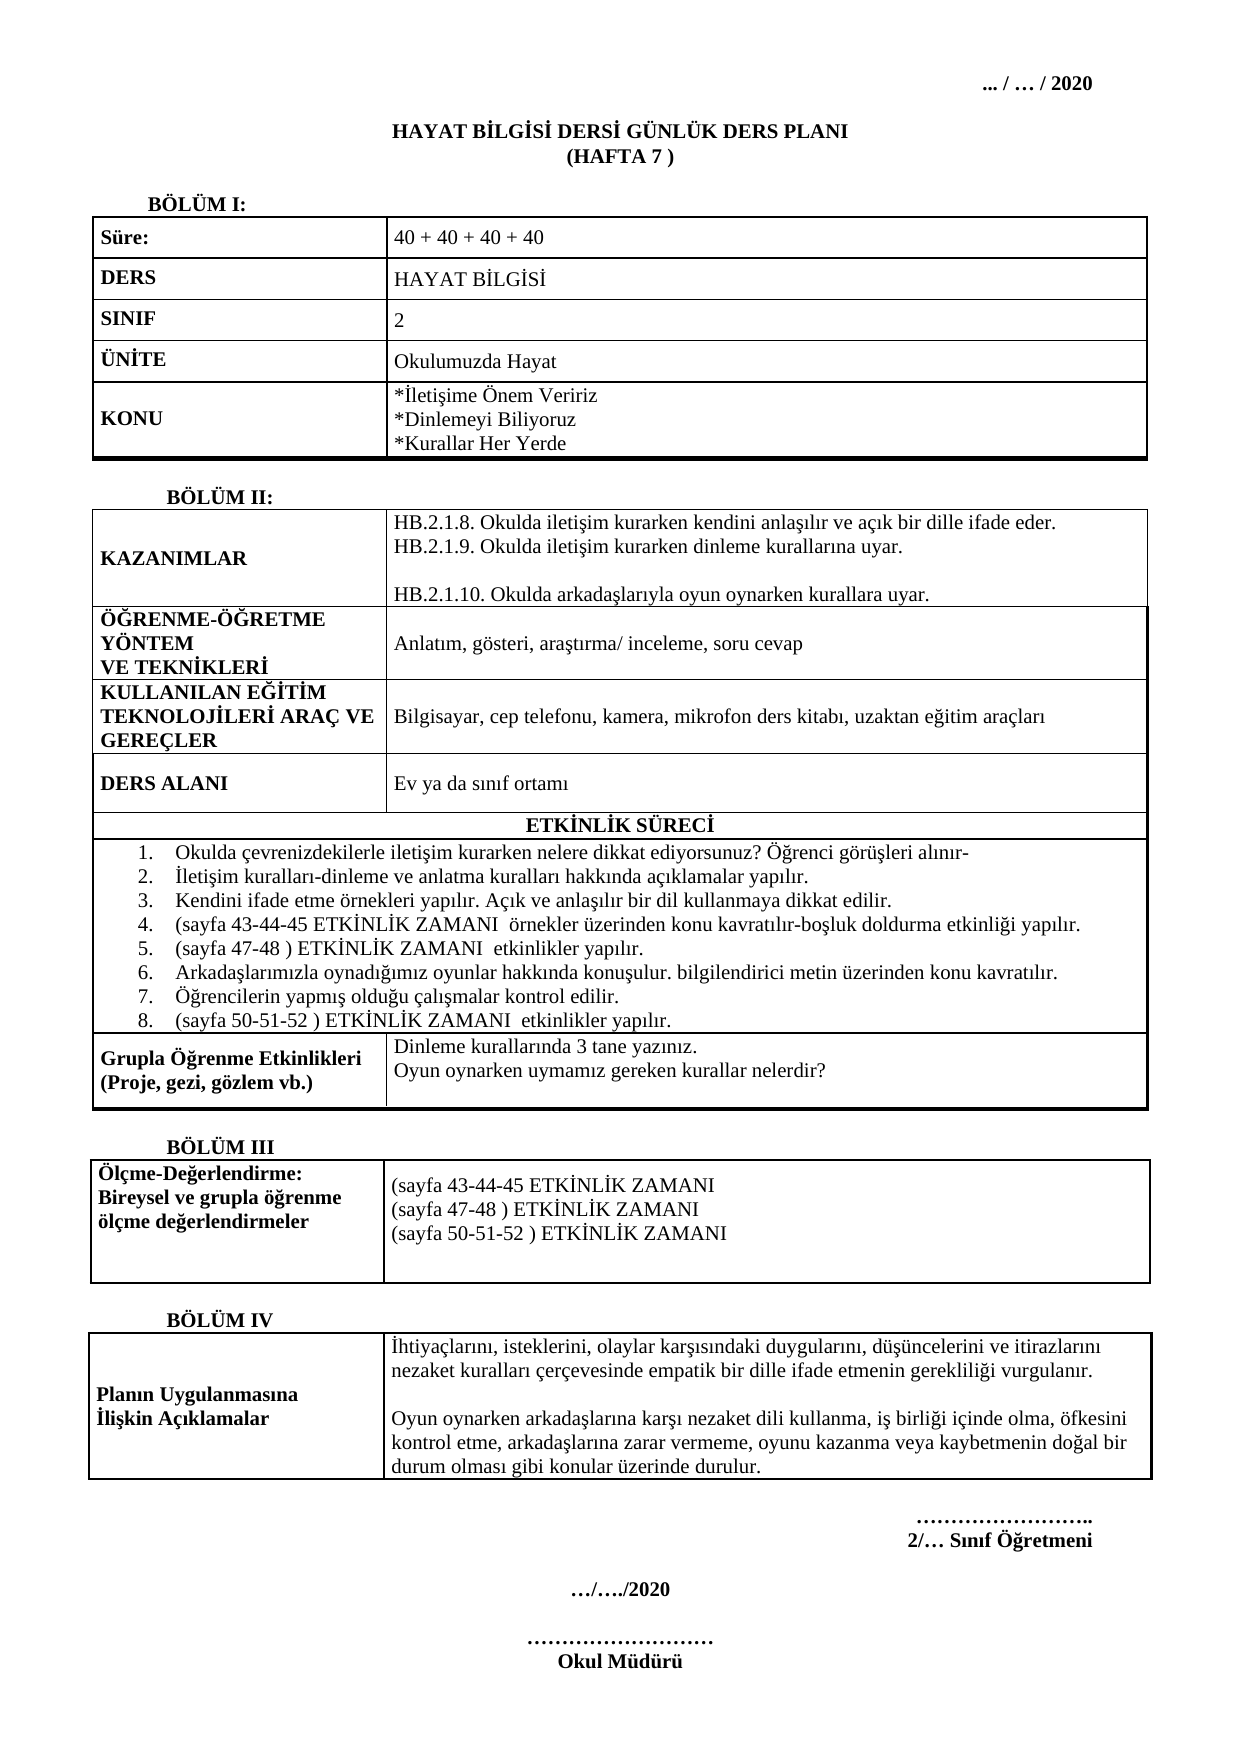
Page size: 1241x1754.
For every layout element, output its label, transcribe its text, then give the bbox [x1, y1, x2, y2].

text BÖLÜM II: [148, 484, 1092, 509]
table_cell *İletişime Önem Veririz *Dinlemeyi Biliyoruz *Kurallar Her Yerde [388, 383, 1146, 456]
table_header İhtiyaçlarını, isteklerini, olaylar karşısındaki duygularını, düşüncelerini ve itirazlarını nezaket kuralları çerçevesinde empatik bir dille ifade etmenin gerekliliği vurgulanır. Oyun oynarken arkadaşlarına karşı nezaket dili kullanma, iş birliği içinde olma, öfkesini kontrol etme, arkadaşlarına zarar vermeme, oyunu kazanma veya kaybetmenin doğal bir durum olması gibi konular üzerinde durulur. [385, 1334, 1150, 1478]
text …/…./2020 [148, 1577, 1092, 1601]
table_cell HAYAT BİLGİSİ [388, 259, 1146, 298]
table_cell KONU [94, 383, 386, 456]
table_cell DERS ALANI [94, 754, 386, 812]
table_cell Okulumuzda Hayat [388, 341, 1146, 381]
table_header 40 + 40 + 40 + 40 [388, 218, 1146, 257]
table_cell SINIF [94, 300, 386, 340]
text ... / … / 2020 [148, 71, 1092, 95]
table_cell ÜNİTE [94, 341, 386, 381]
table_cell KULLANILAN EĞİTİM TEKNOLOJİLERİ ARAÇ VE GEREÇLER [93, 680, 386, 752]
table_header (sayfa 43-44-45 ETKİNLİK ZAMANI (sayfa 47-48 ) ETKİNLİK ZAMANI (sayfa 50-51-52 ) ETKİNLİK ZAMANI [385, 1161, 1149, 1282]
table_header Planın Uygulanmasına İlişkin Açıklamalar [90, 1334, 383, 1478]
table_cell 2 [388, 300, 1146, 340]
subtitle BÖLÜM IV [148, 1308, 1092, 1332]
subtitle BÖLÜM III [148, 1135, 1092, 1159]
text Okul Müdürü [148, 1649, 1092, 1673]
table_cell Dinleme kurallarında 3 tane yazınız. Oyun oynarken uymamız gereken kurallar nelerdir? [387, 1034, 1146, 1106]
table_header HB.2.1.8. Okulda iletişim kurarken kendini anlaşılır ve açık bir dille ifade eder. HB.2.1.9. Okulda iletişim kurarken dinleme kurallarına uyar. HB.2.1.10. Okulda arkadaşlarıyla oyun oynarken kurallara uyar. [387, 510, 1147, 606]
table_cell Grupla Öğrenme Etkinlikleri (Proje, gezi, gözlem vb.) [94, 1034, 386, 1106]
table_cell Okulda çevrenizdekilerle iletişim kurarken nelere dikkat ediyorsunuz? Öğrenci görüşleri alınır- İletişim kuralları-dinleme ve anlatma kuralları hakkında açıklamalar yapılır. Kendini ifade etme örnekleri yapılır. Açık ve anlaşılır bir dil kullanmaya dikkat edilir. (sayfa 43-44-45 ETKİNLİK ZAMANI örnekler üzerinden konu kavratılır-boşluk doldurma etkinliği yapılır. (sayfa 47-48 ) ETKİNLİK ZAMANI etkinlikler yapılır. Arkadaşlarımızla oynadığımız oyunlar hakkında konuşulur. bilgilendirici metin üzerinden konu kavratılır. Öğrencilerin yapmış olduğu çalışmalar kontrol edilir. (sayfa 50-51-52 ) ETKİNLİK ZAMANI etkinlikler yapılır. [94, 840, 1146, 1032]
table_cell ÖĞRENME-ÖĞRETME YÖNTEM VE TEKNİKLERİ [93, 607, 386, 679]
table_header Ölçme-Değerlendirme: Bireysel ve grupla öğrenme ölçme değerlendirmeler [92, 1161, 383, 1282]
table_cell Bilgisayar, cep telefonu, kamera, mikrofon ders kitabı, uzaktan eğitim araçları [387, 680, 1146, 752]
text 2/… Sınıf Öğretmeni [148, 1528, 1092, 1552]
text BÖLÜM I: [148, 192, 1092, 216]
table_cell DERS [94, 259, 386, 298]
table_cell ETKİNLİK SÜRECİ [94, 813, 1146, 837]
text HAYAT BİLGİSİ DERSİ GÜNLÜK DERS PLANI [148, 119, 1092, 143]
table_cell Ev ya da sınıf ortamı [387, 754, 1146, 812]
table_header Süre: [94, 218, 386, 257]
text (HAFTA 7 ) [148, 143, 1092, 168]
table_cell Anlatım, gösteri, araştırma/ inceleme, soru cevap [387, 607, 1146, 679]
table_header KAZANIMLAR [93, 510, 386, 606]
text …………………….. [148, 1504, 1092, 1528]
text ……………………… [148, 1625, 1092, 1649]
